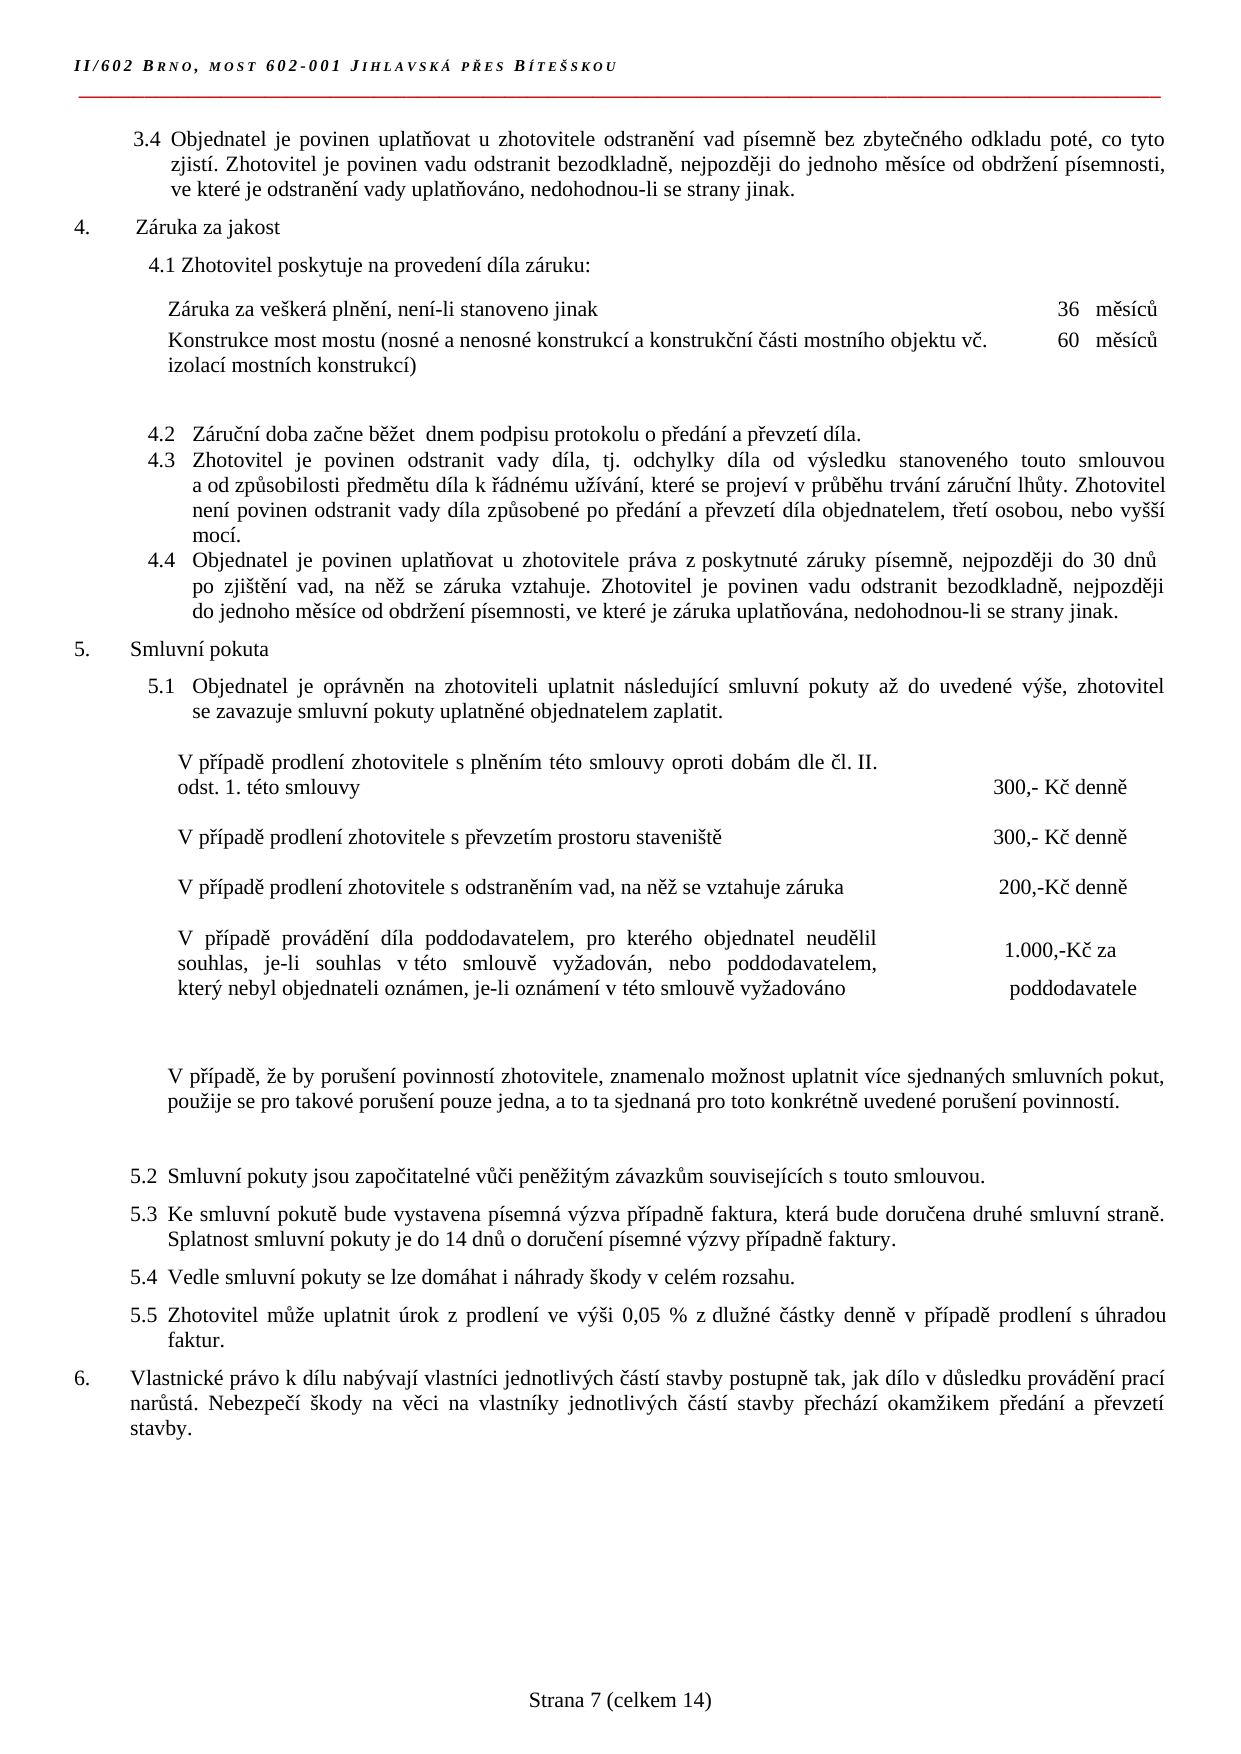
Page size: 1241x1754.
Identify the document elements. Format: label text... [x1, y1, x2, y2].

list Smluvní pokuty jsou započitatelné vůči peněžitým závazkům souvisejících s touto smlouvou. [130, 1163, 1166, 1189]
table_header 300,- Kč denně [889, 736, 1165, 812]
table_cell V případě provádění díla poddodavatelem, pro kterého objednatel neudělil souhlas, je-li souhlas v této smlouvě vyžadován, nebo poddodavatelem, který nebyl objednateli oznámen, je-li oznámení v této smlouvě vyžadováno [111, 912, 889, 1050]
table_header 36 měsíců 60 měsíců [1027, 289, 1169, 409]
list Smluvní pokuta [74, 636, 1166, 661]
list Vedle smluvní pokuty se lze domáhat i náhrady škody v celém rozsahu. [130, 1264, 1166, 1289]
table_cell 1.000,-Kč za poddodavatele [889, 912, 1165, 1050]
table_cell V případě prodlení zhotovitele s odstraněním vad, na něž se vztahuje záruka [111, 862, 889, 912]
list Objednatel je povinen uplatňovat u zhotovitele práva z poskytnuté záruky písemně, nejpozději do 30 dnů po zjištění vad, na něž se záruka vztahuje. Zhotovitel je povinen vadu odstranit bezodkladně, nejpozději do jednoho měsíce od obdržení písemnosti, ve které je záruka uplatňována, nedohodnou-li se strany jinak. [148, 547, 1166, 623]
table_cell 300,- Kč denně [889, 812, 1165, 862]
list Záruka za jakost [74, 214, 1166, 239]
table_header V případě prodlení zhotovitele s plněním této smlouvy oproti dobám dle čl. II. odst. 1. této smlouvy [111, 736, 889, 812]
list Zhotovitel je povinen odstranit vady díla, tj. odchylky díla od výsledku stanoveného touto smlouvou a od způsobilosti předmětu díla k řádnému užívání, které se projeví v průběhu trvání záruční lhůty. Zhotovitel není povinen odstranit vady díla způsobené po předání a převzetí díla objednatelem, třetí osobou, nebo vyšší mocí. [148, 447, 1166, 547]
list 4.1 Zhotovitel poskytuje na provedení díla záruku: [148, 252, 1166, 277]
list Vlastnické právo k dílu nabývají vlastníci jednotlivých částí stavby postupně tak, jak dílo v důsledku provádění prací narůstá. Nebezpečí škody na věci na vlastníky jednotlivých částí stavby přechází okamžikem předání a převzetí stavby. [74, 1365, 1166, 1440]
list Zhotovitel může uplatnit úrok z prodlení ve výši 0,05 % z dlužné částky denně v případě prodlení s úhradou faktur. [130, 1302, 1166, 1352]
table_header Záruka za veškerá plnění, není-li stanoveno jinak Konstrukce most mostu (nosné a nenosné konstrukcí a konstrukční části mostního objektu vč. izolací mostních konstrukcí) [111, 289, 1027, 409]
table_cell V případě prodlení zhotovitele s převzetím prostoru staveniště [111, 812, 889, 862]
list Ke smluvní pokutě bude vystavena písemná výzva případně faktura, která bude doručena druhé smluvní straně. Splatnost smluvní pokuty je do 14 dnů o doručení písemné výzvy případně faktury. [130, 1201, 1166, 1252]
list Objednatel je povinen uplatňovat u zhotovitele odstranění vad písemně bez zbytečného odkladu poté, co tyto zjistí. Zhotovitel je povinen vadu odstranit bezodkladně, nejpozději do jednoho měsíce od obdržení písemnosti, ve které je odstranění vady uplatňováno, nedohodnou-li se strany jinak. [133, 126, 1166, 201]
text V případě, že by porušení povinností zhotovitele, znamenalo možnost uplatnit více sjednaných smluvních pokut, použije se pro takové porušení pouze jedna, a to ta sjednaná pro toto konkrétně uvedené porušení povinností. [167, 1063, 1166, 1113]
list Záruční doba začne běžet dnem podpisu protokolu o předání a převzetí díla. [148, 421, 1166, 447]
table_cell 200,-Kč denně [889, 862, 1165, 912]
list Objednatel je oprávněn na zhotoviteli uplatnit následující smluvní pokuty až do uvedené výše, zhotovitel se zavazuje smluvní pokuty uplatněné objednatelem zaplatit. [148, 673, 1166, 724]
